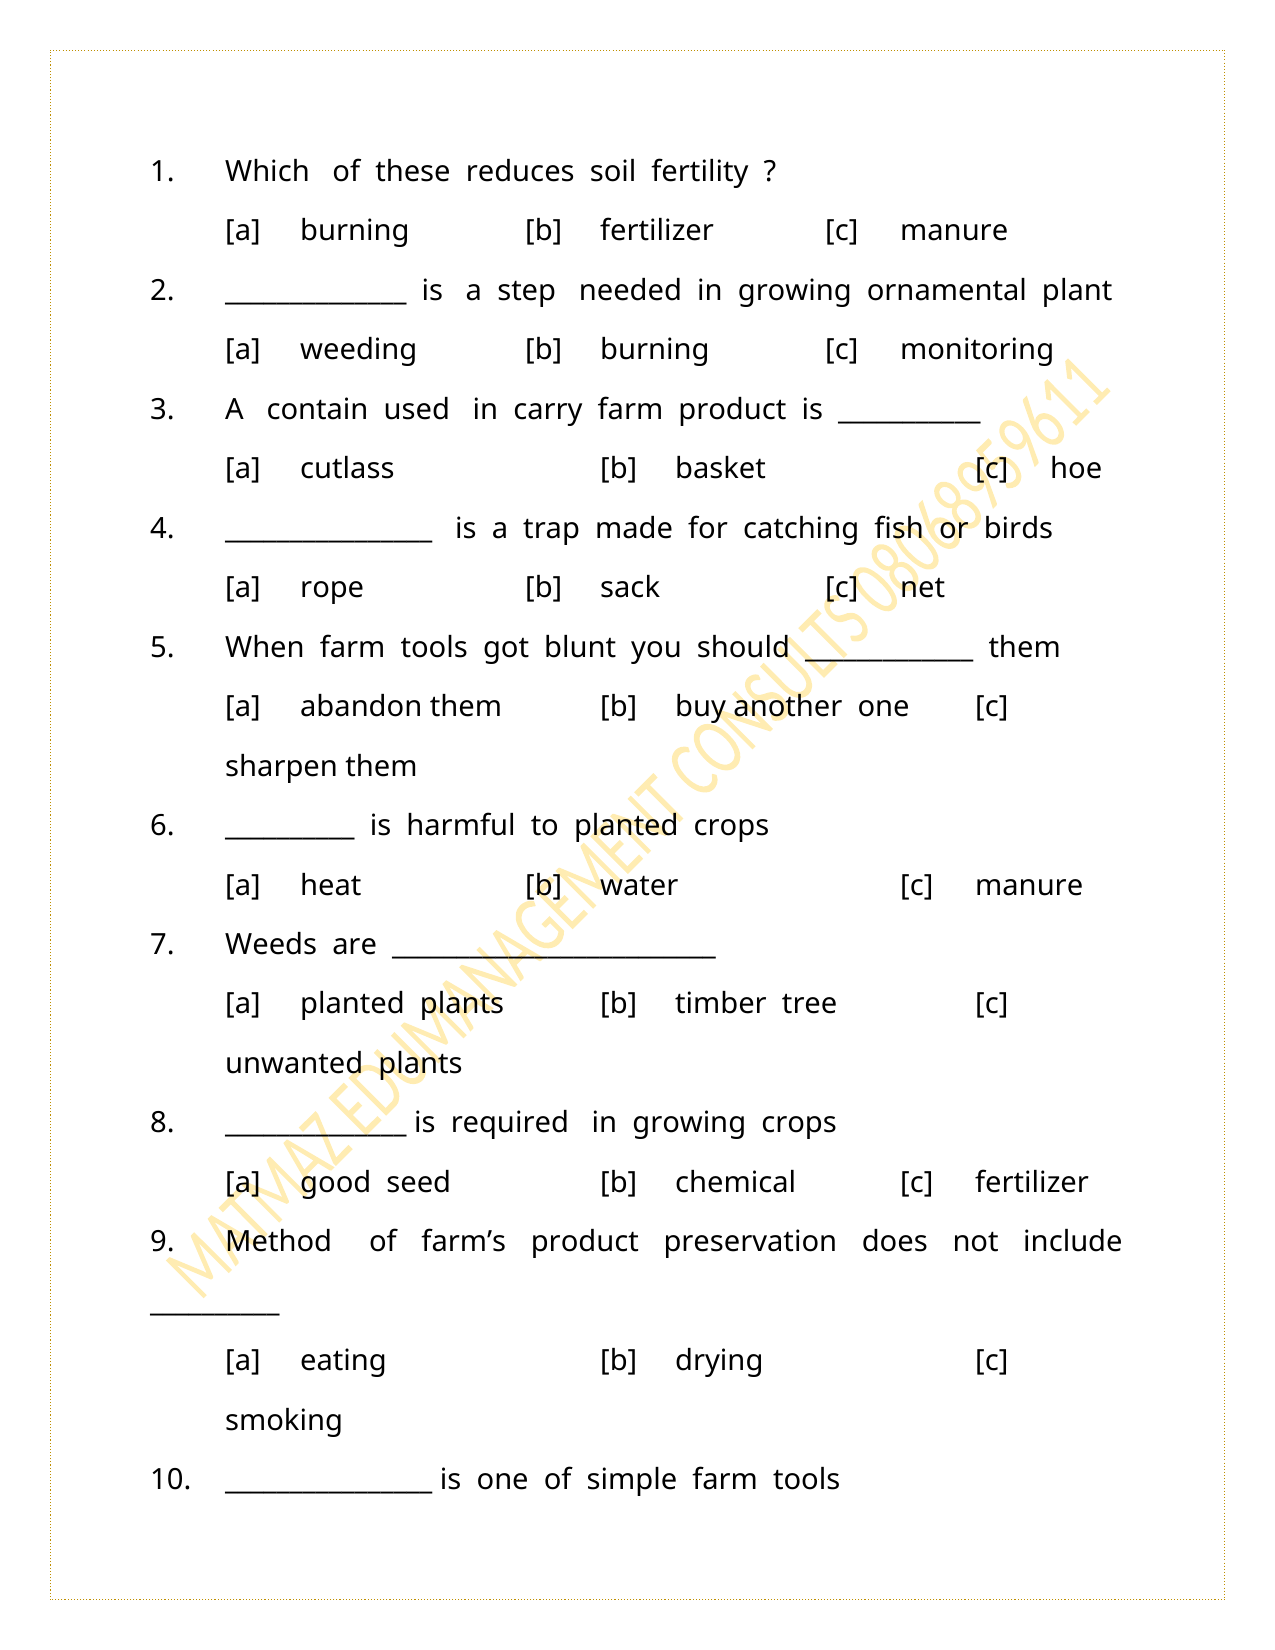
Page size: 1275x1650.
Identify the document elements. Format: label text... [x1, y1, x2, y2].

text [a] weeding [b] burning [c] monitoring [150, 328, 1125, 368]
text 3. A contain used in carry farm product is ___________ [150, 388, 1125, 428]
text [a] planted plants [b] timber tree [c] unwanted plants [150, 983, 1125, 1082]
text 8. ______________ is required in growing crops [150, 1102, 1125, 1141]
text [a] heat [b] water [c] manure [150, 864, 1125, 903]
text [a] abandon them [b] buy another one [c] sharpen them [150, 685, 1125, 784]
text 10. ________________ is one of simple farm tools [150, 1458, 1125, 1498]
text [a] burning [b] fertilizer [c] manure [150, 209, 1125, 249]
text [a] rope [b] sack [c] net [150, 566, 1125, 606]
text [a] eating [b] drying [c] smoking [150, 1339, 1125, 1439]
text 4. ________________ is a trap made for catching fish or birds [150, 507, 1125, 547]
text 2. ______________ is a step needed in growing ornamental plant [150, 269, 1125, 309]
text [a] cutlass [b] basket [c] hoe [150, 447, 1125, 487]
text 7. Weeds are _________________________ [150, 923, 1125, 963]
text [a] good seed [b] chemical [c] fertilizer [150, 1161, 1125, 1201]
text 5. When farm tools got blunt you should _____________ them [150, 626, 1125, 666]
text 9. Method of farm’s product preservation does not include __________ [150, 1221, 1125, 1320]
text 1. Which of these reduces soil fertility ? [150, 150, 1125, 190]
text 6. __________ is harmful to planted crops [150, 804, 1125, 844]
